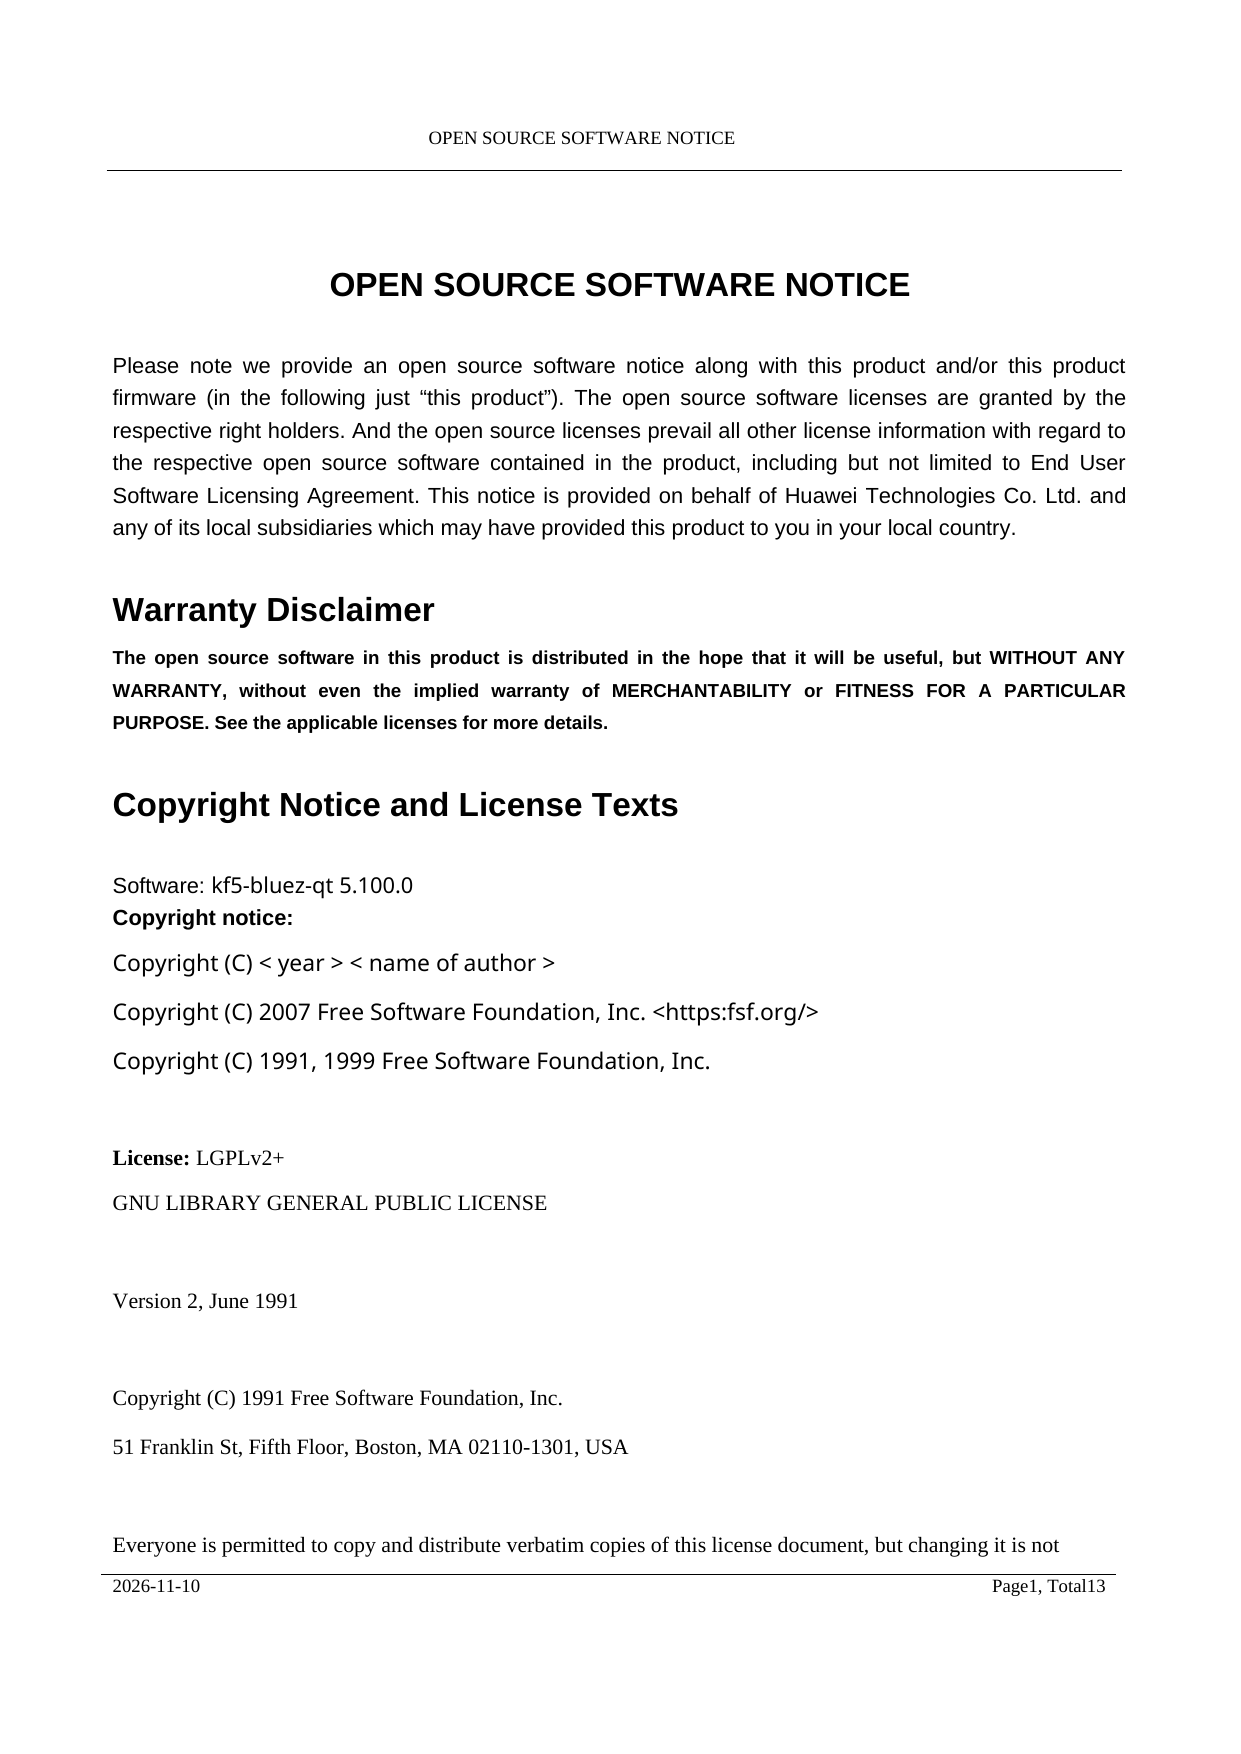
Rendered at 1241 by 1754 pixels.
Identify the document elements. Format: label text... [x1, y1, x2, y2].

text License: LGPLv2+ [112, 1142, 1128, 1174]
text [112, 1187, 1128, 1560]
text Copyright notice: [112, 901, 1128, 934]
text Please note we provide an open source software notice along with this product and/or this product firmware (in the following just “this product”). The open source software licenses are granted by the respective right holders. And the open source licenses prevail all other license information with regard to the respective open source software contained in the product, including but not limited to End User Software Licensing Agreement. This notice is provided on behalf of Huawei Technologies Co. Ltd. and any of its local subsidiaries which may have provided this product to you in your local country. [112, 349, 1128, 544]
text Software: kf5-bluez-qt 5.100.0 [112, 869, 1128, 901]
text The open source software in this product is distributed in the hope that it will be useful, but WITHOUT ANY WARRANTY, without even the implied warranty of MERCHANTABILITY or FITNESS FOR A PARTICULAR PURPOSE. See the applicable licenses for more details. [112, 641, 1128, 739]
text Copyright (C) < year > < name of author > Copyright (C) 2007 Free Software Foundation, Inc. <https:fsf.org/> Copyright (C) 1991, 1999 Free Software Foundation, Inc. [112, 947, 1128, 1125]
text OPEN SOURCE SOFTWARE NOTICE [112, 251, 1128, 316]
text Copyright Notice and License Texts [112, 771, 1128, 836]
text Warranty Disclaimer [112, 576, 1128, 641]
